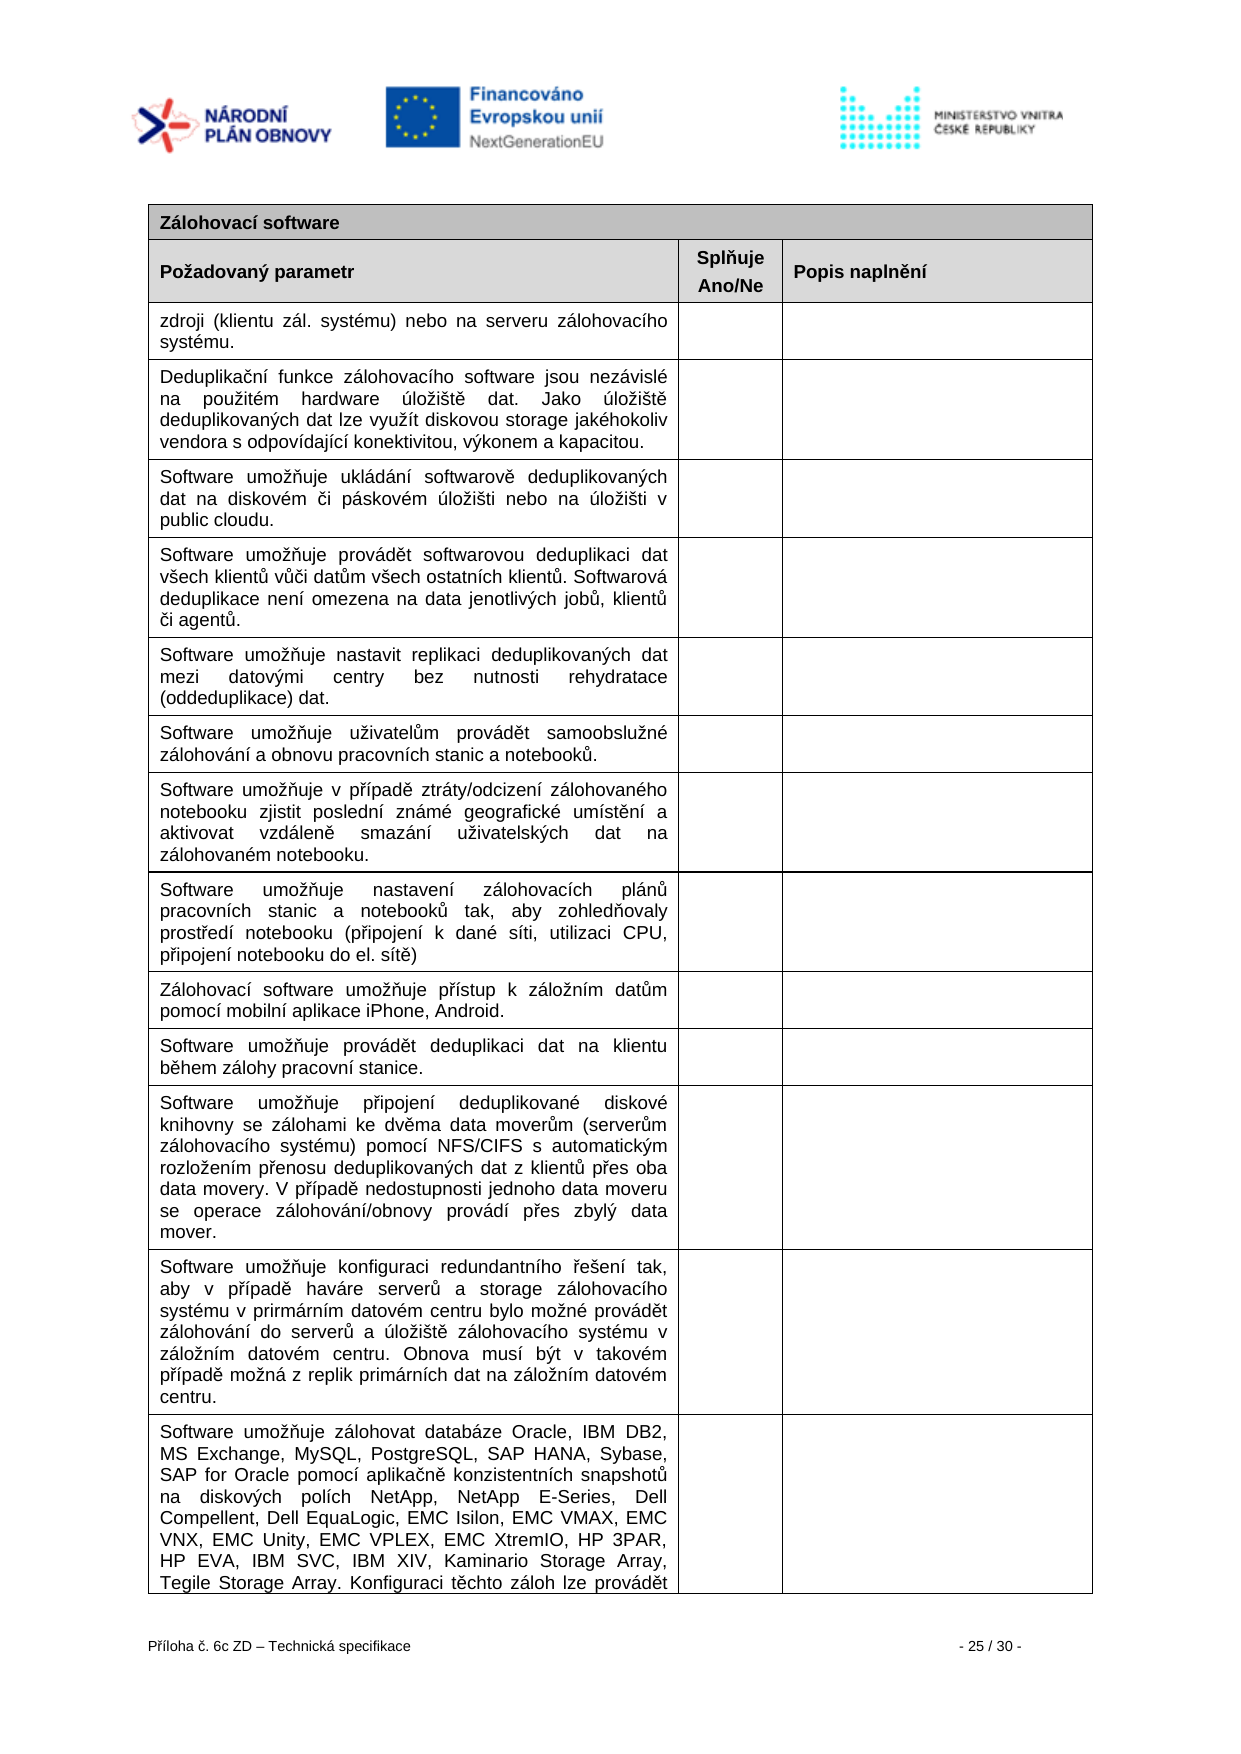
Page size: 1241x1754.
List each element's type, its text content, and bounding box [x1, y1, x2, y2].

table_cell Deduplikační funkce zálohovacího software jsou nezávislé na použitém hardware úložiště dat. Jako úložiště deduplikovaných dat lze využít diskovou storage jakéhokoliv vendora s odpovídající konektivitou, výkonem a kapacitou. [149, 360, 678, 459]
table_cell [679, 1029, 782, 1084]
table_cell [783, 538, 1092, 637]
table_cell [783, 716, 1092, 772]
table_cell [783, 1086, 1092, 1249]
table_cell Požadovaný parametr [149, 240, 678, 302]
table_cell [783, 1250, 1092, 1413]
table_cell [783, 1029, 1092, 1084]
table_cell [679, 638, 782, 715]
table_cell Software umožňuje připojení deduplikované diskové knihovny se zálohami ke dvěma data moverům (serverům zálohovacího systému) pomocí NFS/CIFS s automatickým rozložením přenosu deduplikovaných dat z klientů přes oba data movery. V případě nedostupnosti jednoho data moveru se operace zálohování/obnovy provádí přes zbylý data mover. [149, 1086, 678, 1249]
table_cell [679, 873, 782, 971]
table_cell [679, 360, 782, 459]
table_cell [783, 972, 1092, 1028]
table_cell [679, 538, 782, 637]
table_cell [783, 303, 1092, 359]
table_cell Software umožňuje ukládání softwarově deduplikovaných dat na diskovém či páskovém úložišti nebo na úložišti v public cloudu. [149, 460, 678, 537]
table_cell [679, 303, 782, 359]
table_cell [679, 716, 782, 772]
table_cell [679, 773, 782, 871]
table_cell Splňuje Ano/Ne [679, 240, 782, 302]
picture [118, 65, 1063, 168]
table_cell Software umožňuje nastavit replikaci deduplikovaných dat mezi datovými centry bez nutnosti rehydratace (oddeduplikace) dat. [149, 638, 678, 715]
table_cell Software umožňuje provádět deduplikaci dat na klientu během zálohy pracovní stanice. [149, 1029, 678, 1084]
table_cell Software umožňuje konfiguraci redundantního řešení tak, aby v případě haváre serverů a storage zálohovacího systému v prirmárním datovém centru bylo možné provádět zálohování do serverů a úložiště zálohovacího systému v záložním datovém centru. Obnova musí být v takovém případě možná z replik primárních dat na záložním datovém centru. [149, 1250, 678, 1413]
table_cell [679, 972, 782, 1028]
table_cell [783, 773, 1092, 871]
table_cell Software umožňuje provádět softwarovou deduplikaci dat na zdroji (klientu zál. systému) nebo na serveru zálohovacího systému. [149, 303, 678, 359]
table_cell [783, 638, 1092, 715]
table_cell [783, 460, 1092, 537]
table_cell Software umožňuje uživatelům provádět samoobslužné zálohování a obnovu pracovních stanic a notebooků. [149, 716, 678, 772]
table_cell [679, 1250, 782, 1413]
table_cell [679, 460, 782, 537]
table_cell [783, 1415, 1092, 1593]
table_cell [679, 1086, 782, 1249]
table_cell Software umožňuje provádět softwarovou deduplikaci dat všech klientů vůči datům všech ostatních klientů. Softwarová deduplikace není omezena na data jenotlivých jobů, klientů či agentů. [149, 538, 678, 637]
table_cell [783, 360, 1092, 459]
table_cell [783, 873, 1092, 971]
table_cell Software umožňuje nastavení zálohovacích plánů pracovních stanic a notebooků tak, aby zohledňovaly prostředí notebooku (připojení k dané síti, utilizaci CPU, připojení notebooku do el. sítě) [149, 873, 678, 971]
table_cell Zálohovací software umožňuje přístup k záložním datům pomocí mobilní aplikace iPhone, Android. [149, 972, 678, 1028]
table_header Zálohovací software [149, 205, 1092, 239]
table_cell [679, 1415, 782, 1593]
table_cell Popis naplnění [783, 240, 1092, 302]
table_cell Software umožňuje v případě ztráty/odcizení zálohovaného notebooku zjistit poslední známé geografické umístění a aktivovat vzdáleně smazání uživatelských dat na zálohovaném notebooku. [149, 773, 678, 871]
